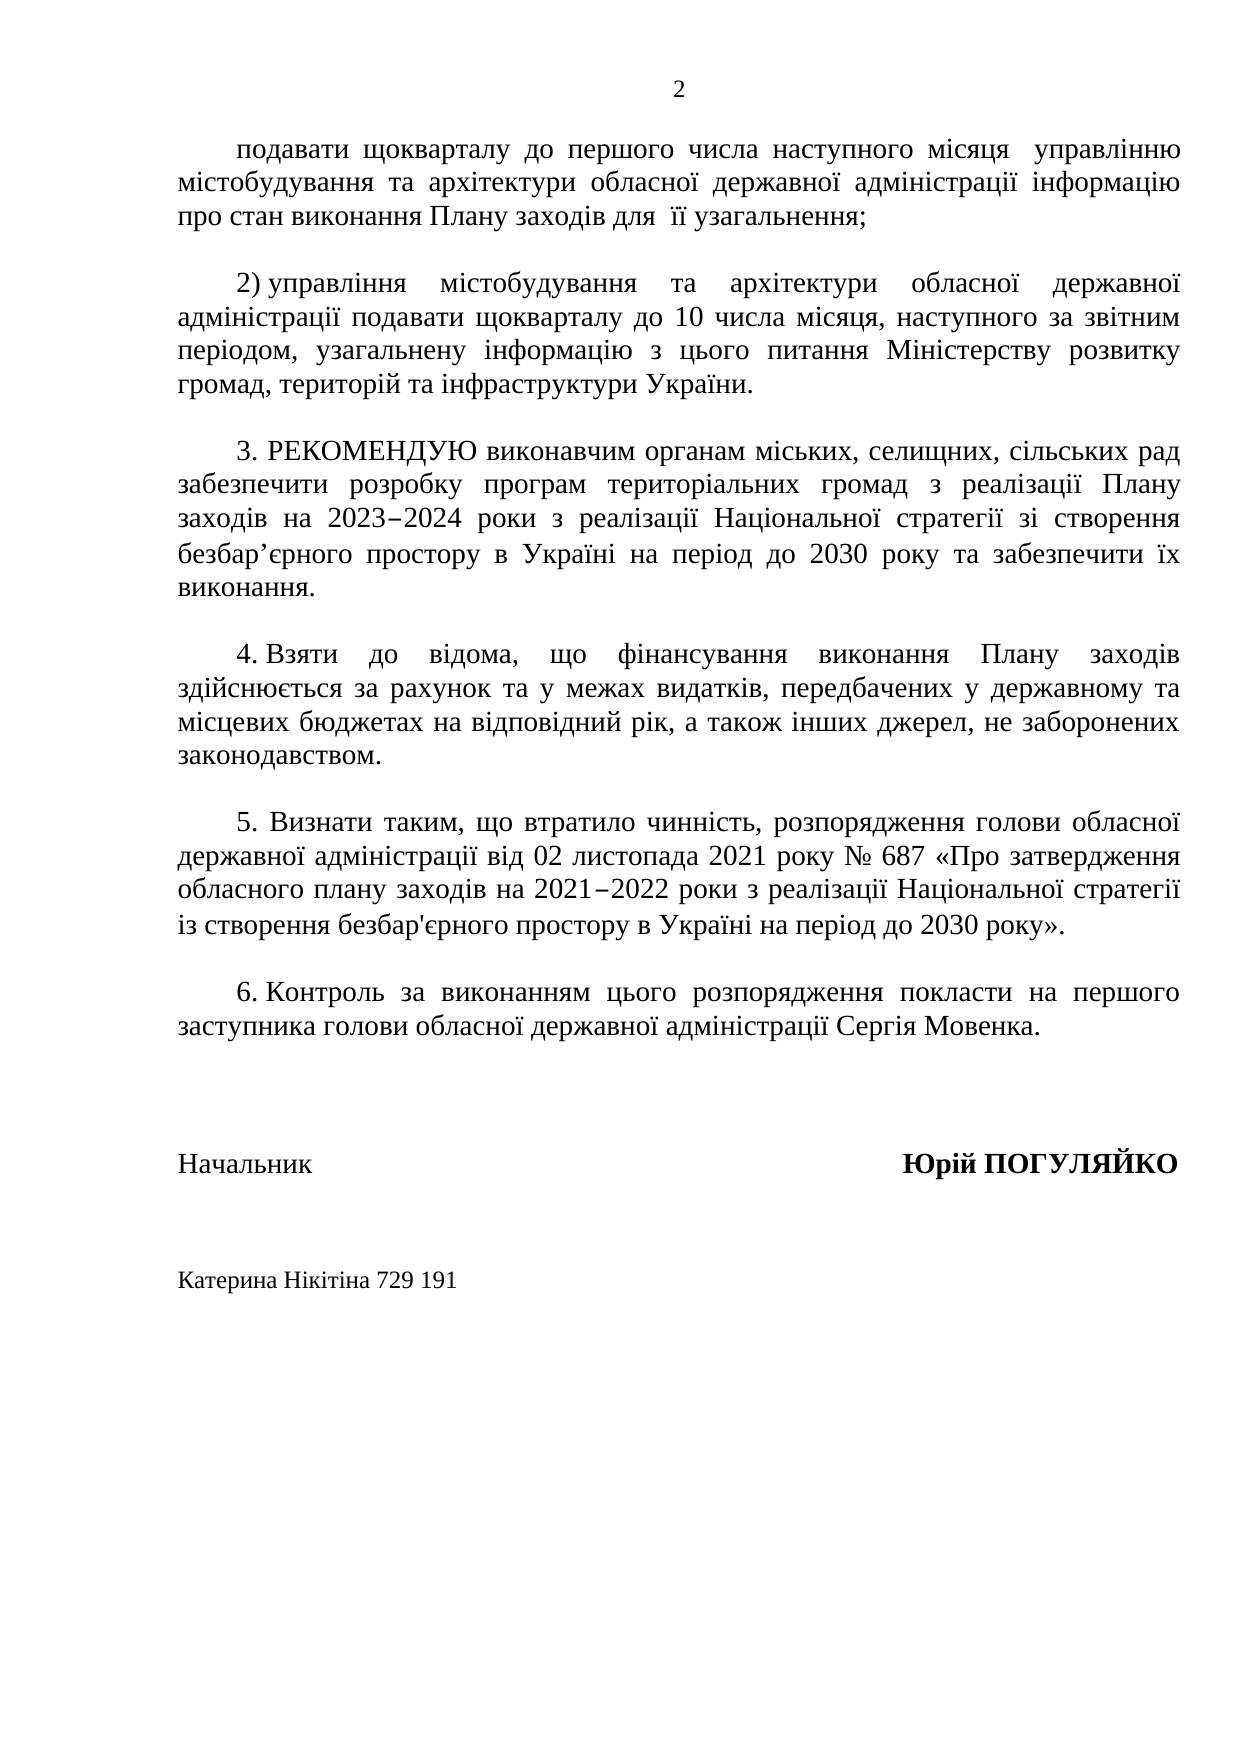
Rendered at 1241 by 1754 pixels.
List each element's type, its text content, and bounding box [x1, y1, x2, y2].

text 4. Взяти до відома, що фінансування виконання Плану заходів здійснюється за рахунок та у межах видатків, передбачених у державному та місцевих бюджетах на відповідний рік, а також інших джерел, не заборонених законодавством. [177, 637, 1181, 771]
text Катерина Нікітіна 729 191 [177, 1266, 1181, 1294]
text 3. РЕКОМЕНДУЮ виконавчим органам міських, селищних, сільських рад забезпечити розробку програм територіальних громад з реалізації Плану заходів на 2023–2024 роки з реалізації Національної стратегії зі створення безбар’єрного простору в Україні на період до 2030 року та забезпечити їх виконання. [177, 433, 1181, 603]
text подавати щокварталу до першого числа наступного місяця управлінню містобудування та архітектури обласної державної адміністрації інформацію про стан виконання Плану заходів для її узагальнення; [177, 131, 1181, 232]
text 5. Визнати таким, що втратило чинність, розпорядження голови обласної державної адміністрації від 02 листопада 2021 року № 687 «Про затвердження обласного плану заходів на 2021–2022 роки з реалізації Національної стратегії із створення безбар'єрного простору в Україні на період до 2030 року». [177, 804, 1181, 941]
text 6. Контроль за виконанням цього розпорядження покласти на першого заступника голови обласної державної адміністрації Сергія Мовенка. [177, 974, 1181, 1042]
text Начальник Юрій ПОГУЛЯЙКО [177, 1146, 1181, 1179]
text 2) управління містобудування та архітектури обласної державної адміністрації подавати щокварталу до 10 числа місяця, наступного за звітним періодом, узагальнену інформацію з цього питання Міністерству розвитку громад, територій та інфраструктури України. [177, 265, 1181, 399]
